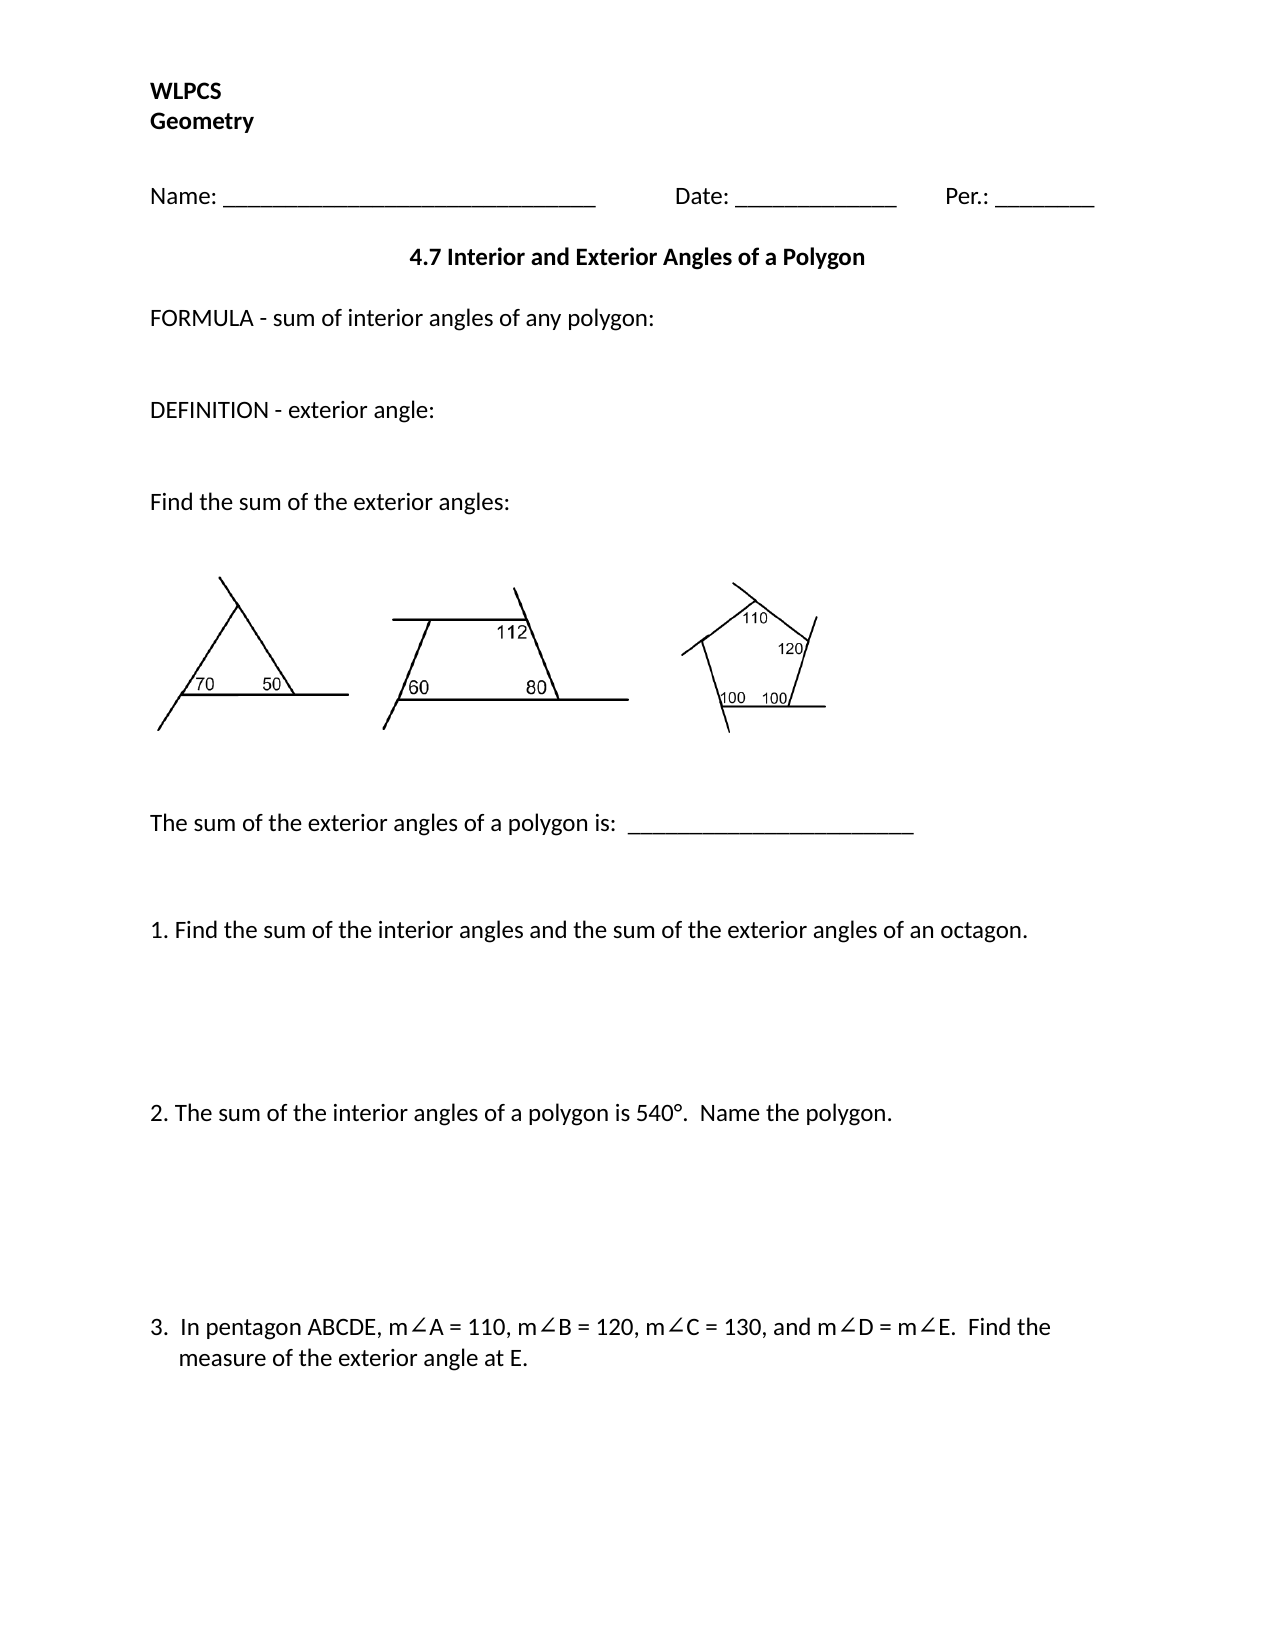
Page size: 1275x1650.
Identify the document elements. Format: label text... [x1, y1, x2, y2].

text DEFINITION - exterior angle: [150, 394, 1125, 425]
picture [150, 546, 365, 747]
text FORMULA - sum of interior angles of any polygon: [150, 303, 1125, 333]
text 1. Find the sum of the interior angles and the sum of the exterior angles of an octagon. [150, 914, 1125, 945]
text 2. The sum of the interior angles of a polygon is 540°. Name the polygon. [150, 1097, 1125, 1128]
text The sum of the exterior angles of a polygon is: _______________________ [150, 808, 1125, 838]
picture [675, 555, 840, 747]
picture [375, 554, 646, 747]
text Name: ______________________________ Date: _____________ Per.: ________ [150, 181, 1125, 211]
text 3. In pentagon ABCDE, mA = 110, mB = 120, mC = 130, and mD = mE. Find the [150, 1311, 1125, 1342]
text measure of the exterior angle at E. [150, 1342, 1125, 1372]
text 4.7 Interior and Exterior Angles of a Polygon [150, 242, 1125, 272]
text Find the sum of the exterior angles: [150, 486, 1125, 516]
